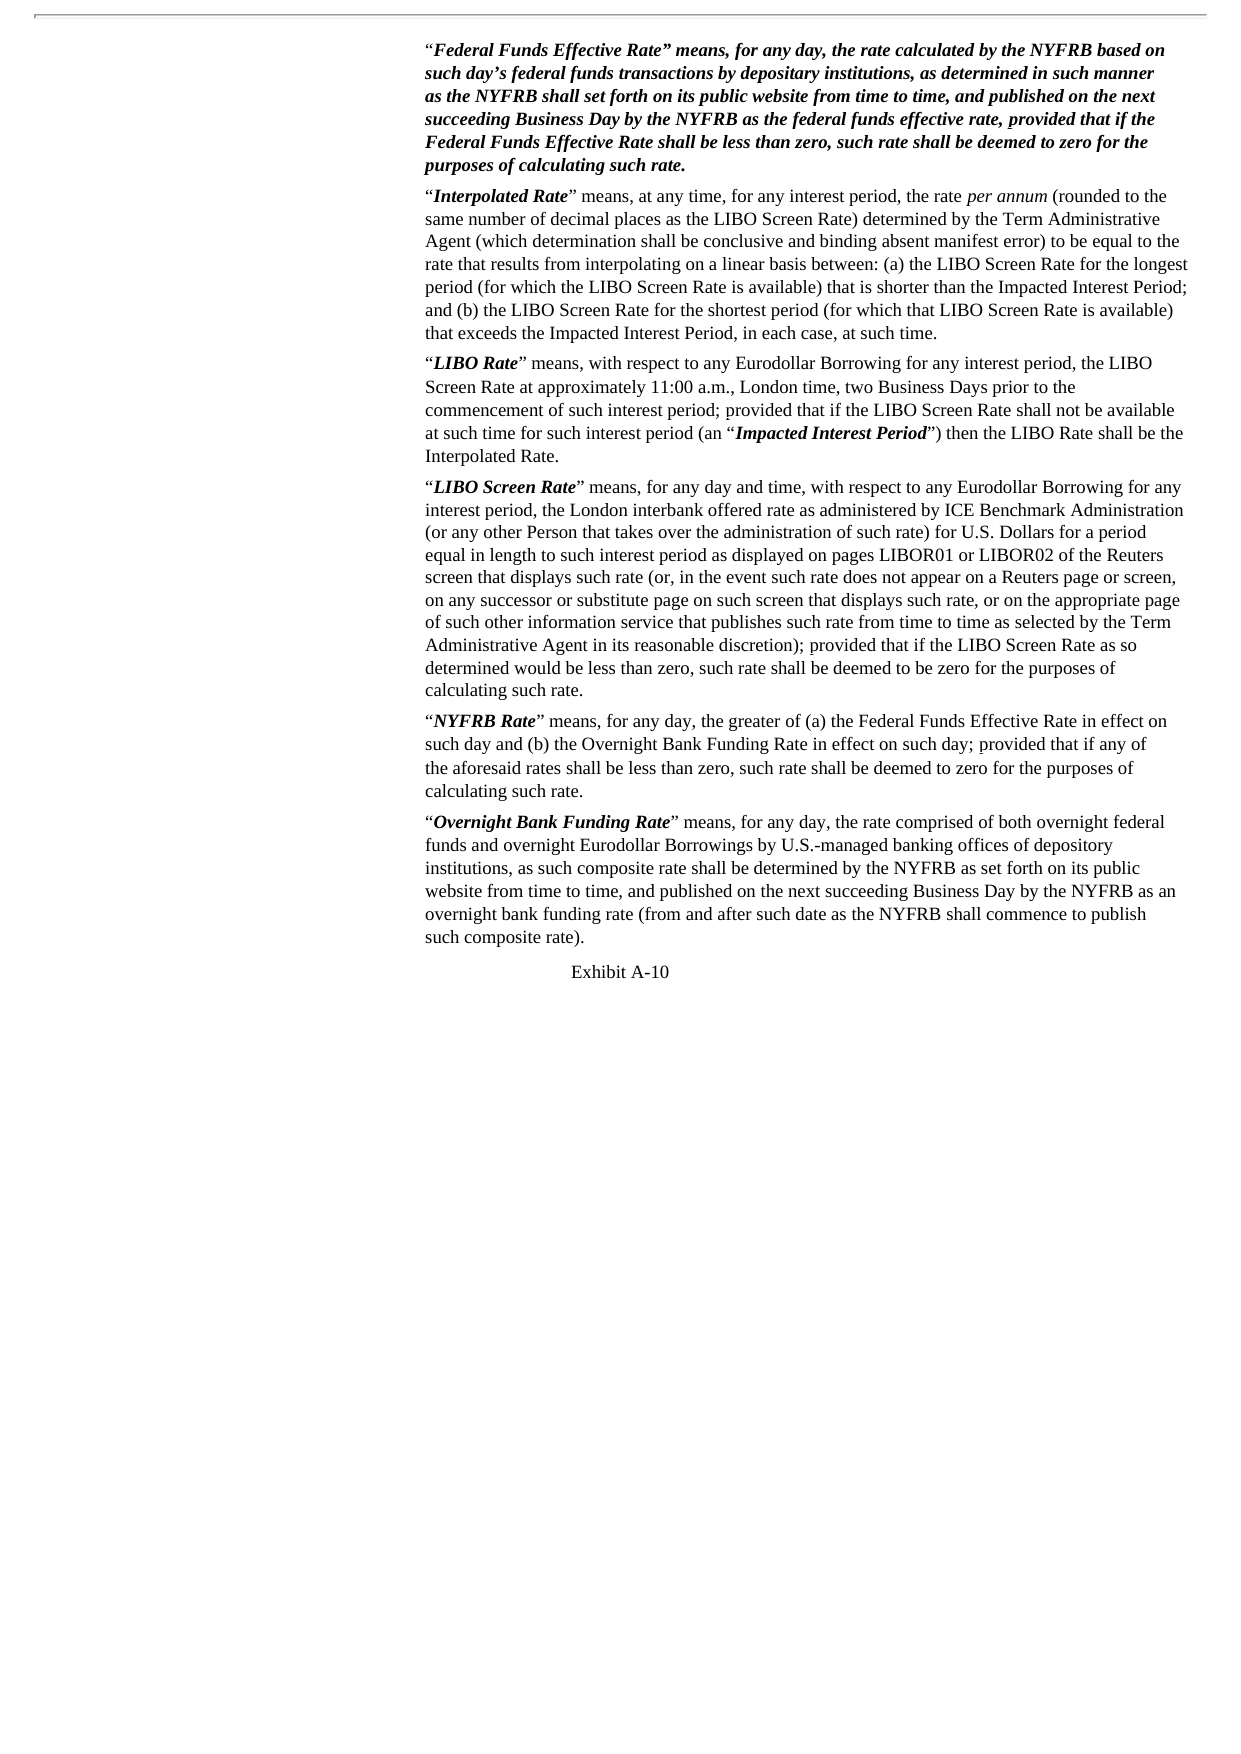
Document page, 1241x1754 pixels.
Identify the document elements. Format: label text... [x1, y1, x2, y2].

text “NYFRB Rate” means, for any day, the greater of (a) the Federal Funds Effective Rate in effect on such day and (b) the Overnight Bank Funding Rate in effect on such day; provided that if any of the aforesaid rates shall be less than zero, such rate shall be deemed to zero for the purposes of calculating such rate. [425, 710, 1174, 802]
text “LIBO Rate” means, with respect to any Eurodollar Borrowing for any interest period, the LIBO Screen Rate at approximately 11:00 a.m., London time, two Business Days prior to the commencement of such interest period; provided that if the LIBO Screen Rate shall not be available at such time for such interest period (an “Impacted Interest Period”) then the LIBO Rate shall be the Interpolated Rate. [425, 352, 1184, 467]
text “LIBO Screen Rate” means, for any day and time, with respect to any Eurodollar Borrowing for any interest period, the London interbank offered rate as administered by ICE Benchmark Administration (or any other Person that takes over the administration of such rate) for U.S. Dollars for a period equal in length to such interest period as displayed on pages LIBOR01 or LIBOR02 of the Reuters screen that displays such rate (or, in the event such rate does not appear on a Reuters page or screen, on any successor or substitute page on such screen that displays such rate, or on the appropriate page of such other information service that publishes such rate from time to time as selected by the Term Administrative Agent in its reasonable discretion); provided that if the LIBO Screen Rate as so determined would be less than zero, such rate shall be deemed to be zero for the purposes of calculating such rate. [425, 476, 1192, 701]
text “Overnight Bank Funding Rate” means, for any day, the rate comprised of both overnight federal funds and overnight Eurodollar Borrowings by U.S.-managed banking offices of depository institutions, as such composite rate shall be determined by the NYFRB as set forth on its public website from time to time, and published on the next succeeding Business Day by the NYFRB as an overnight bank funding rate (from and after such date as the NYFRB shall commence to publish such composite rate). [425, 811, 1186, 947]
text “Federal Funds Effective Rate” means, for any day, the rate calculated by the NYFRB based on such day’s federal funds transactions by depositary institutions, as determined in such manner as the NYFRB shall set forth on its public website from time to time, and published on the next succeeding Business Day by the NYFRB as the federal funds effective rate, provided that if the Federal Funds Effective Rate shall be less than zero, such rate shall be deemed to zero for the purposes of calculating such rate. [425, 39, 1176, 176]
text “Interpolated Rate” means, at any time, for any interest period, the rate per annum (rounded to the same number of decimal places as the LIBO Screen Rate) determined by the Term Administrative Agent (which determination shall be conclusive and binding absent manifest error) to be equal to the rate that results from interpolating on a linear basis between: (a) the LIBO Screen Rate for the longest period (for which the LIBO Screen Rate is available) that is shorter than the Impacted Interest Period; and (b) the LIBO Screen Rate for the shortest period (for which that LIBO Screen Rate is available) that exceeds the Impacted Interest Period, in each case, at such time. [425, 185, 1190, 343]
text Exhibit A-10 [571, 961, 1192, 983]
picture [34, 14, 1207, 19]
